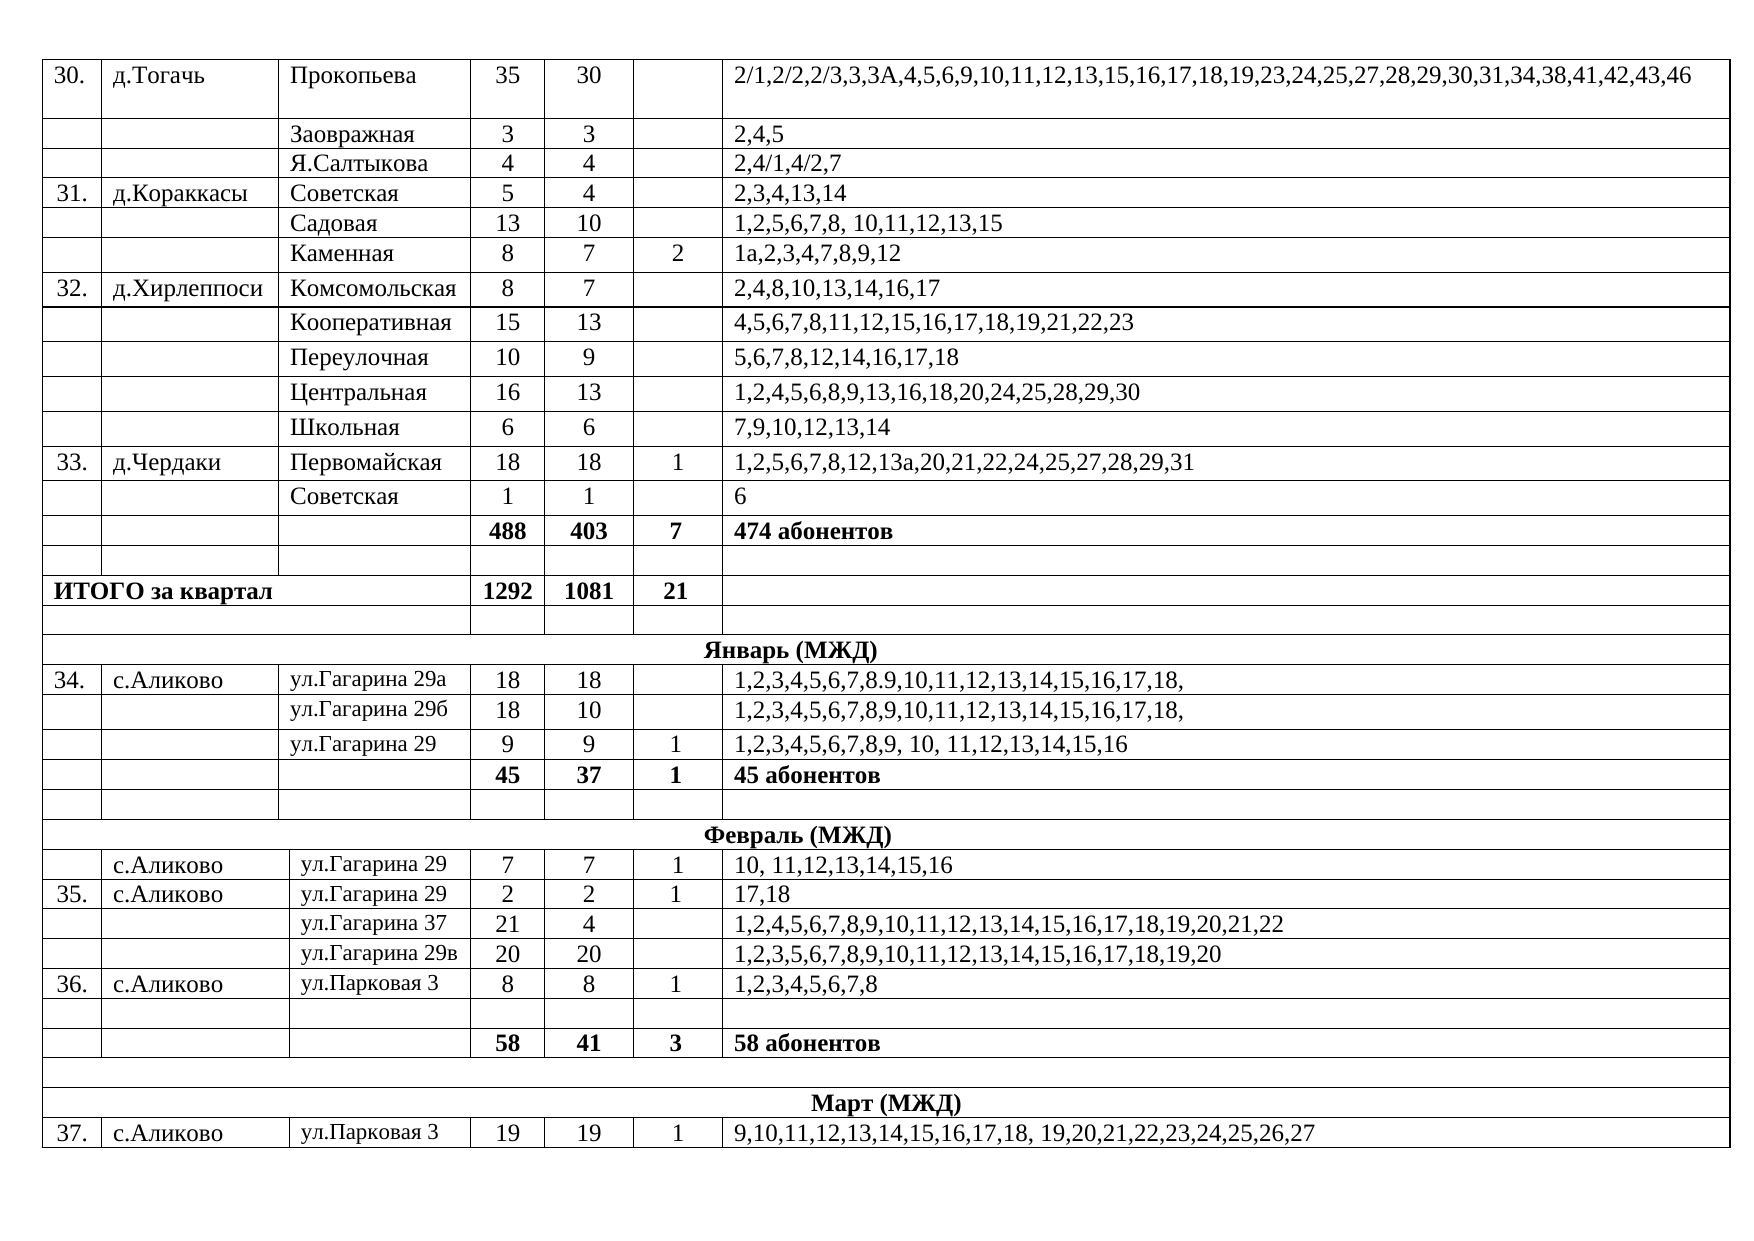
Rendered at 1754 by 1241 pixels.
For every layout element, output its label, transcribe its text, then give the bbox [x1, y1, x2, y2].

table_cell [102, 238, 278, 272]
table_cell д.Хирлеппоси [102, 273, 278, 306]
table_cell ул.Гагарина 29 [290, 880, 470, 908]
table_cell с.Аликово [102, 969, 289, 998]
table_cell 1,2,3,4,5,6,7,8,9, 10, 11,12,13,14,15,16 [723, 730, 1729, 759]
table_cell [634, 377, 722, 411]
table_cell 10, 11,12,13,14,15,16 [723, 850, 1729, 878]
table_cell 1а,2,3,4,7,8,9,12 [723, 238, 1729, 272]
table_cell 4 [545, 149, 633, 177]
table_cell 8 [471, 238, 544, 272]
table_cell ул.Гагарина 29в [290, 939, 470, 968]
table_cell 3 [471, 119, 544, 147]
table_cell [634, 481, 722, 515]
table_cell 1,2,5,6,7,8,12,13а,20,21,22,24,25,27,28,29,31 [723, 447, 1729, 480]
table_cell д.Кораккасы [102, 178, 278, 207]
table_cell [634, 178, 722, 207]
table_cell 7 [471, 850, 544, 878]
table_cell [634, 790, 722, 819]
table_cell д.Чердаки [102, 447, 278, 480]
table_cell [102, 119, 278, 147]
table_cell [471, 999, 544, 1027]
table_cell [471, 790, 544, 819]
table_cell 21 [634, 576, 722, 604]
table_cell 30 [545, 60, 633, 118]
table_cell 17,18 [723, 880, 1729, 908]
table_cell [102, 481, 278, 515]
table_cell 2,4,8,10,13,14,16,17 [723, 273, 1729, 306]
table_cell 9 [545, 342, 633, 376]
table_cell 10 [471, 342, 544, 376]
table_cell 7 [545, 850, 633, 878]
table_cell 1,2,3,4,5,6,7,8,9,10,11,12,13,14,15,16,17,18, [723, 695, 1729, 728]
table_cell [102, 412, 278, 446]
table_cell 36. [43, 969, 101, 998]
table_cell [102, 516, 278, 545]
table_cell [43, 730, 101, 759]
table_cell 58 абонентов [723, 1029, 1729, 1057]
table_cell 20 [545, 939, 633, 968]
table_cell 2 [634, 238, 722, 272]
table_cell 18 [545, 447, 633, 480]
table_cell [102, 149, 278, 177]
table_cell [43, 546, 101, 575]
table_cell 3 [634, 1029, 722, 1057]
table_cell 3 [545, 119, 633, 147]
table_cell [279, 760, 470, 789]
table_cell Каменная [279, 238, 470, 272]
table_cell 1 [545, 481, 633, 515]
table_cell [102, 342, 278, 376]
table_cell [43, 909, 101, 938]
table_cell [723, 790, 1729, 819]
table_cell [43, 606, 470, 634]
table_cell [723, 576, 1729, 604]
table_cell ул.Гагарина 29 [290, 850, 470, 878]
table_cell [43, 999, 101, 1027]
table_cell 9,10,11,12,13,14,15,16,17,18, 19,20,21,22,23,24,25,26,27 [723, 1118, 1729, 1147]
table_cell 31. [43, 178, 101, 207]
table_cell [43, 208, 101, 237]
table_cell 35. [43, 880, 101, 908]
table_cell [102, 377, 278, 411]
table_cell [102, 546, 278, 575]
table_cell [43, 790, 101, 819]
table_cell [723, 606, 1729, 634]
table_cell с.Аликово [102, 880, 289, 908]
table_cell ул.Парковая 3 [290, 1118, 470, 1147]
table_cell с.Аликово [102, 850, 289, 878]
table_cell 2,4/1,4/2,7 [723, 149, 1729, 177]
table_cell 37 [545, 760, 633, 789]
table_cell 1292 [471, 576, 544, 604]
table_cell 7 [634, 516, 722, 545]
table_cell [634, 999, 722, 1027]
table_cell 6 [471, 412, 544, 446]
table_cell [279, 516, 470, 545]
table_cell 2/1,2/2,2/3,3,3А,4,5,6,9,10,11,12,13,15,16,17,18,19,23,24,25,27,28,29,30,31,34,38,41,42,43,46 [723, 60, 1729, 118]
table_cell 4,5,6,7,8,11,12,15,16,17,18,19,21,22,23 [723, 308, 1729, 341]
table_cell 41 [545, 1029, 633, 1057]
table_cell 4 [545, 909, 633, 938]
table_cell [102, 308, 278, 341]
table_cell Центральная [279, 377, 470, 411]
table_cell [43, 695, 101, 728]
table_cell 1 [634, 1118, 722, 1147]
table_cell 2 [545, 880, 633, 908]
table_cell 30. [43, 60, 101, 118]
table_cell 403 [545, 516, 633, 545]
table_cell [723, 999, 1729, 1027]
table_cell 8 [471, 273, 544, 306]
table_cell 1,2,4,5,6,7,8,9,10,11,12,13,14,15,16,17,18,19,20,21,22 [723, 909, 1729, 938]
table_cell 1 [471, 481, 544, 515]
table_cell 1 [634, 850, 722, 878]
table_cell [634, 119, 722, 147]
table_cell Февраль (МЖД) [43, 820, 1729, 849]
table_cell 1 [634, 969, 722, 998]
table_cell 10 [545, 208, 633, 237]
table_cell [43, 850, 101, 878]
table_cell 18 [471, 447, 544, 480]
table_cell 1,2,3,4,5,6,7,8 [723, 969, 1729, 998]
table_cell 32. [43, 273, 101, 306]
table_cell 19 [471, 1118, 544, 1147]
table_cell 20 [471, 939, 544, 968]
table_cell [545, 606, 633, 634]
table_cell Переулочная [279, 342, 470, 376]
table_cell [634, 606, 722, 634]
table_cell [102, 730, 278, 759]
table_cell 7 [545, 238, 633, 272]
table_cell [634, 60, 722, 118]
table_cell [43, 149, 101, 177]
table_cell 4 [545, 178, 633, 207]
table_cell [723, 546, 1729, 575]
table_cell [471, 606, 544, 634]
table_cell 4 [471, 149, 544, 177]
table_cell 1081 [545, 576, 633, 604]
table_cell [102, 208, 278, 237]
table_cell 34. [43, 665, 101, 694]
table_cell [43, 412, 101, 446]
table_cell [634, 342, 722, 376]
table_cell 2,3,4,13,14 [723, 178, 1729, 207]
table_cell [102, 939, 289, 968]
table_cell Я.Салтыкова [279, 149, 470, 177]
table_cell [102, 790, 278, 819]
table_cell [43, 939, 101, 968]
table_cell [471, 546, 544, 575]
table_cell [634, 939, 722, 968]
table_cell [102, 999, 289, 1027]
table_cell [545, 790, 633, 819]
table_cell ИТОГО за квартал [43, 576, 470, 604]
table_cell 35 [471, 60, 544, 118]
table_cell 1,2,5,6,7,8, 10,11,12,13,15 [723, 208, 1729, 237]
table_cell [43, 481, 101, 515]
table_cell [102, 760, 278, 789]
table_cell 1 [634, 730, 722, 759]
table_cell Школьная [279, 412, 470, 446]
table_cell 8 [545, 969, 633, 998]
table_cell [43, 119, 101, 147]
table_cell 18 [471, 695, 544, 728]
table_cell 6 [545, 412, 633, 446]
table_cell Комсомольская [279, 273, 470, 306]
table_cell 21 [471, 909, 544, 938]
table_cell 13 [471, 208, 544, 237]
table_cell 7 [545, 273, 633, 306]
table_cell 2,4,5 [723, 119, 1729, 147]
table_cell [43, 1029, 101, 1057]
table_cell [279, 790, 470, 819]
table_cell 1 [634, 760, 722, 789]
table_cell Советская [279, 178, 470, 207]
table_cell с.Аликово [102, 1118, 289, 1147]
table_cell ул.Гагарина 29а [279, 665, 470, 694]
table_cell Первомайская [279, 447, 470, 480]
table_cell 1,2,3,5,6,7,8,9,10,11,12,13,14,15,16,17,18,19,20 [723, 939, 1729, 968]
table_cell д.Тогачь [102, 60, 278, 118]
table_cell 45 [471, 760, 544, 789]
table_cell 13 [545, 377, 633, 411]
table_cell [43, 342, 101, 376]
table_cell 37. [43, 1118, 101, 1147]
table_cell 19 [545, 1118, 633, 1147]
table_cell 1 [634, 880, 722, 908]
table_cell Заовражная [279, 119, 470, 147]
table_cell Садовая [279, 208, 470, 237]
table_cell 8 [471, 969, 544, 998]
table_cell 45 абонентов [723, 760, 1729, 789]
table_cell 15 [471, 308, 544, 341]
table_cell [102, 909, 289, 938]
table_cell с.Аликово [102, 665, 278, 694]
table_cell 10 [545, 695, 633, 728]
table_cell Прокопьева [279, 60, 470, 118]
table_cell Март (МЖД) [43, 1088, 1729, 1117]
table_cell [43, 1058, 1729, 1087]
table_cell [43, 760, 101, 789]
table_cell ул.Гагарина 29б [279, 695, 470, 728]
table_cell [43, 516, 101, 545]
table_cell [634, 308, 722, 341]
table_cell ул.Парковая 3 [290, 969, 470, 998]
table_cell [279, 546, 470, 575]
table_cell 58 [471, 1029, 544, 1057]
table_cell 13 [545, 308, 633, 341]
table_cell 1,2,4,5,6,8,9,13,16,18,20,24,25,28,29,30 [723, 377, 1729, 411]
table_cell ул.Гагарина 37 [290, 909, 470, 938]
table_cell 18 [471, 665, 544, 694]
table_cell 9 [545, 730, 633, 759]
table_cell ул.Гагарина 29 [279, 730, 470, 759]
table_cell 1 [634, 447, 722, 480]
table_cell 2 [471, 880, 544, 908]
table_cell Январь (МЖД) [43, 635, 1729, 664]
table_cell Кооперативная [279, 308, 470, 341]
table_cell 488 [471, 516, 544, 545]
table_cell 6 [723, 481, 1729, 515]
table_cell [634, 412, 722, 446]
table_cell 474 абонентов [723, 516, 1729, 545]
table_cell 5 [471, 178, 544, 207]
table_cell [634, 665, 722, 694]
table_cell [43, 377, 101, 411]
table_cell [634, 208, 722, 237]
table_cell 33. [43, 447, 101, 480]
table_cell [545, 999, 633, 1027]
table_cell [290, 999, 470, 1027]
table_cell 1,2,3,4,5,6,7,8.9,10,11,12,13,14,15,16,17,18, [723, 665, 1729, 694]
table_cell 16 [471, 377, 544, 411]
table_cell [102, 695, 278, 728]
table_cell [545, 546, 633, 575]
table_cell [634, 149, 722, 177]
table_cell 9 [471, 730, 544, 759]
table_cell [290, 1029, 470, 1057]
table_cell 5,6,7,8,12,14,16,17,18 [723, 342, 1729, 376]
table_cell [634, 546, 722, 575]
table_cell 18 [545, 665, 633, 694]
table_cell [43, 238, 101, 272]
table_cell 7,9,10,12,13,14 [723, 412, 1729, 446]
table_cell Советская [279, 481, 470, 515]
table_cell [634, 909, 722, 938]
table_cell [634, 695, 722, 728]
table_cell [634, 273, 722, 306]
table_cell [102, 1029, 289, 1057]
table_cell [43, 308, 101, 341]
